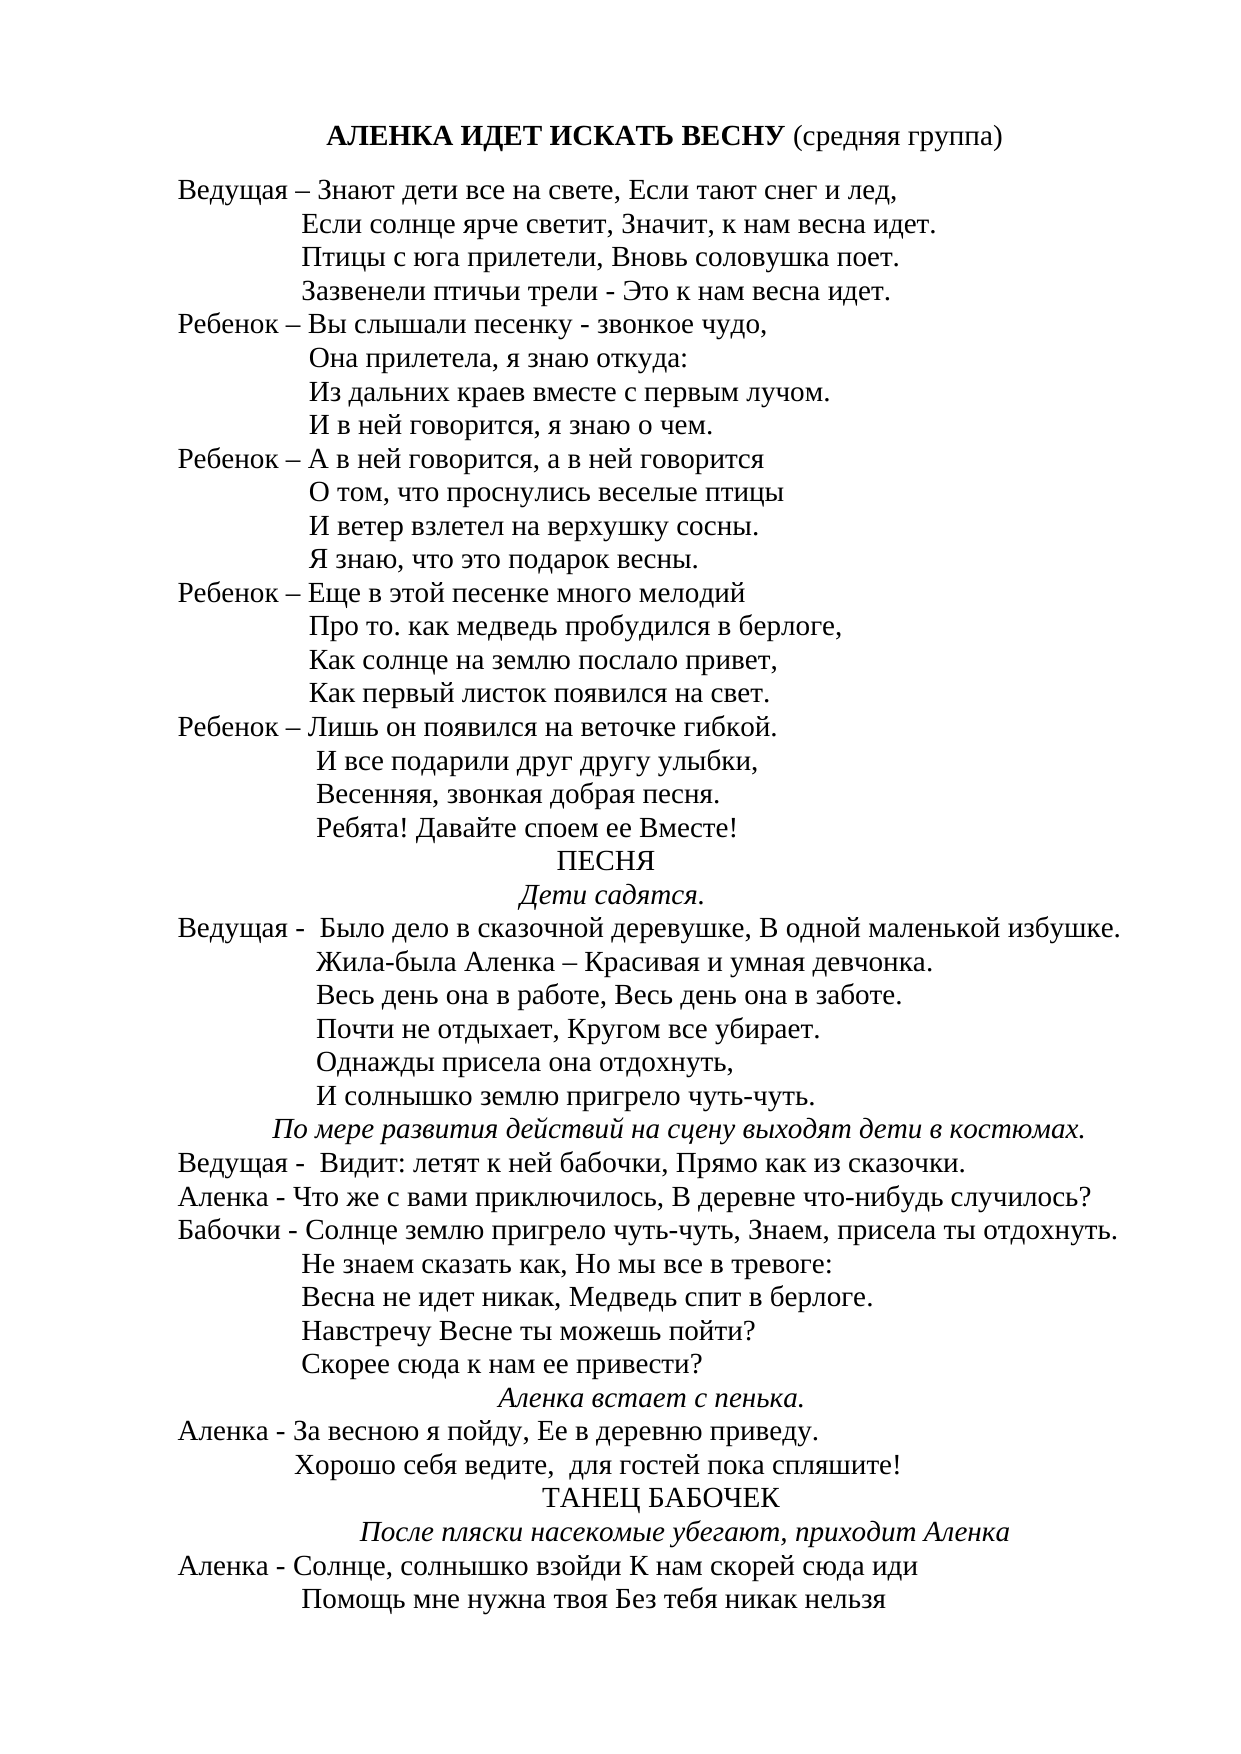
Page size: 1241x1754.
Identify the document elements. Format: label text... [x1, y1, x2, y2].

text И солнышко землю пригрело чуть-чуть. По мере развития действий на сцену выходят дети в костюмах. Ведущая - Видит: летят к ней бабочки, Прямо как из сказочки. Аленка - Что же с вами приключилось, В деревне что-нибудь случилось? Бабочки - Солнце землю пригрело чуть-чуть, Знаем, присела ты отдохнуть. Не знаем сказать как, Но мы все в тревоге: Весна не идет никак, Медведь спит в берлоге. Навстречу Весне ты можешь пойти? [177, 1078, 1152, 1346]
text Птицы с юга прилетели, Вновь соловушка поет. [177, 239, 1152, 273]
text Ведущая – Знают дети все на свете, Если тают снег и лед, [177, 172, 1152, 206]
text Она прилетела, я знаю откуда: Из дальних краев вместе с первым лучом. И в ней говорится, я знаю о чем. Ребенок – А в ней говорится, а в ней говорится О том, что проснулись веселые птицы И ветер взлетел на верхушку сосны. Я знаю, что это подарок весны. Ребенок – Еще в этой песенке много мелодий Про то. как медведь пробудился в берлоге, Как солнце на землю послало привет, Как первый листок появился на свет. Ребенок – Лишь он появился на веточке гибкой. И все подарили друг другу улыбки, Весенняя, звонкая добрая песня. Ребята! Давайте споем ее Вместе! ПЕСНЯ [177, 340, 1152, 877]
text Ребенок – Вы слышали песенку - звонкое чудо, [177, 307, 1152, 340]
text Если солнце ярче светит, Значит, к нам весна идет. [177, 206, 1152, 239]
text Зазвенели птичьи трели - Это к нам весна идет. [177, 273, 1152, 307]
text АЛЕНКА ИДЕТ ИСКАТЬ ВЕСНУ (средняя группа) [177, 118, 1152, 152]
text Скорее сюда к нам ее привести? Аленка встает с пенька. Аленка - За весною я пойду, Ее в деревню приведу. Хорошо себя ведите, для гостей пока спляшите! ТАНЕЦ БАБОЧЕК После пляски насекомые убегают, приходит Аленка Аленка - Солнце, солнышко взойди К нам скорей сюда иди Помощь мне нужна твоя Без тебя никак нельзя [177, 1346, 1152, 1615]
text Дети садятся. Ведущая - Было дело в сказочной деревушке, В одной маленькой избушке. Жила-была Аленка – Красивая и умная девчонка. Весь день она в работе, Весь день она в заботе. Почти не отдыхает, Кругом все убирает. Однажды присела она отдохнуть, [177, 877, 1152, 1078]
